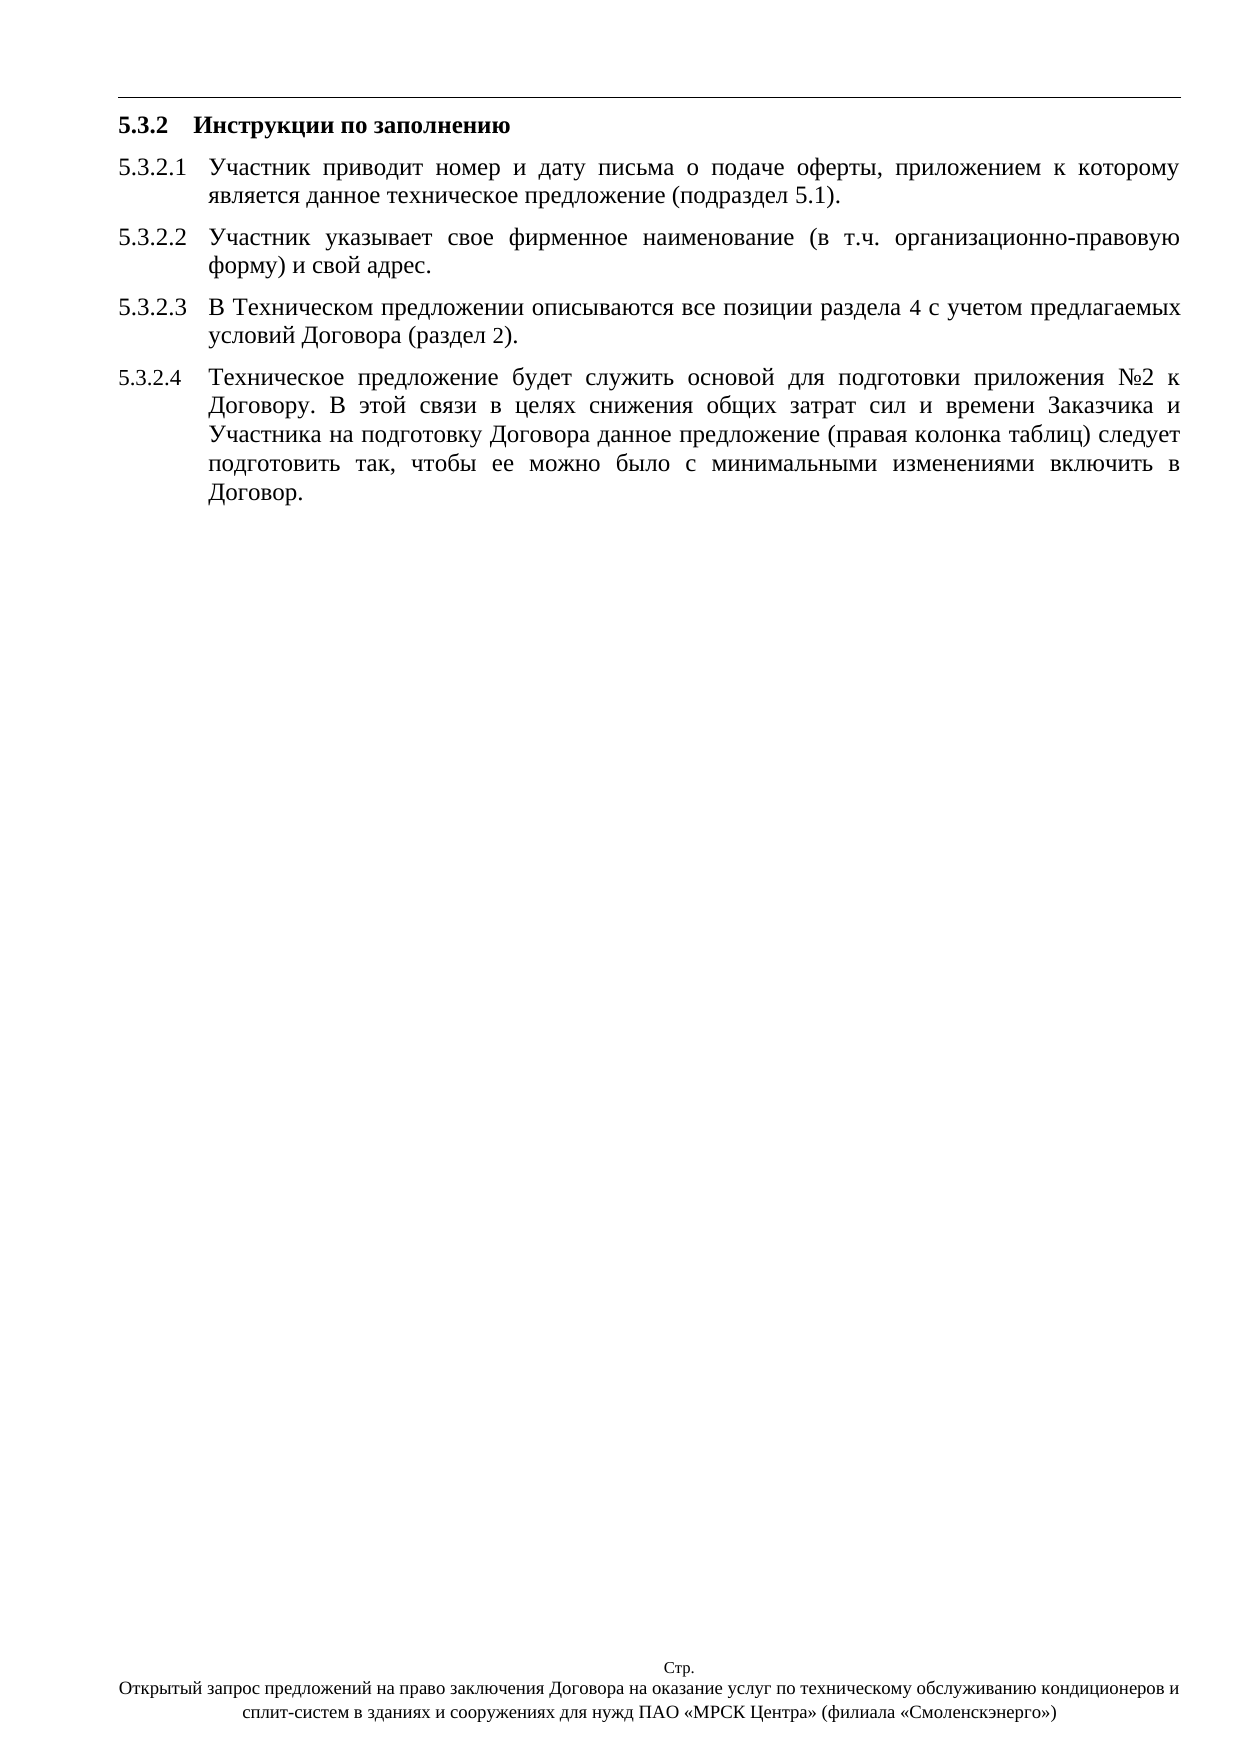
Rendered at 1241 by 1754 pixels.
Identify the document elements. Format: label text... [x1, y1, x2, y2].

list В Техническом предложении описываются все позиции раздела 4 с учетом предлагаемых условий Договора (раздел 2). [118, 292, 1181, 349]
list Участник указывает свое фирменное наименование (в т.ч. организационно-правовую форму) и свой адрес. [118, 222, 1181, 279]
subtitle Инструкции по заполнению [118, 111, 1181, 139]
list Техническое предложение будет служить основой для подготовки приложения №2 к Договору. В этой связи в целях снижения общих затрат сил и времени Заказчика и Участника на подготовку Договора данное предложение (правая колонка таблиц) следует подготовить так, чтобы ее можно было с минимальными изменениями включить в Договор. [118, 362, 1181, 506]
list Участник приводит номер и дату письма о подаче оферты, приложением к которому является данное техническое предложение (подраздел 5.1). [118, 152, 1181, 209]
